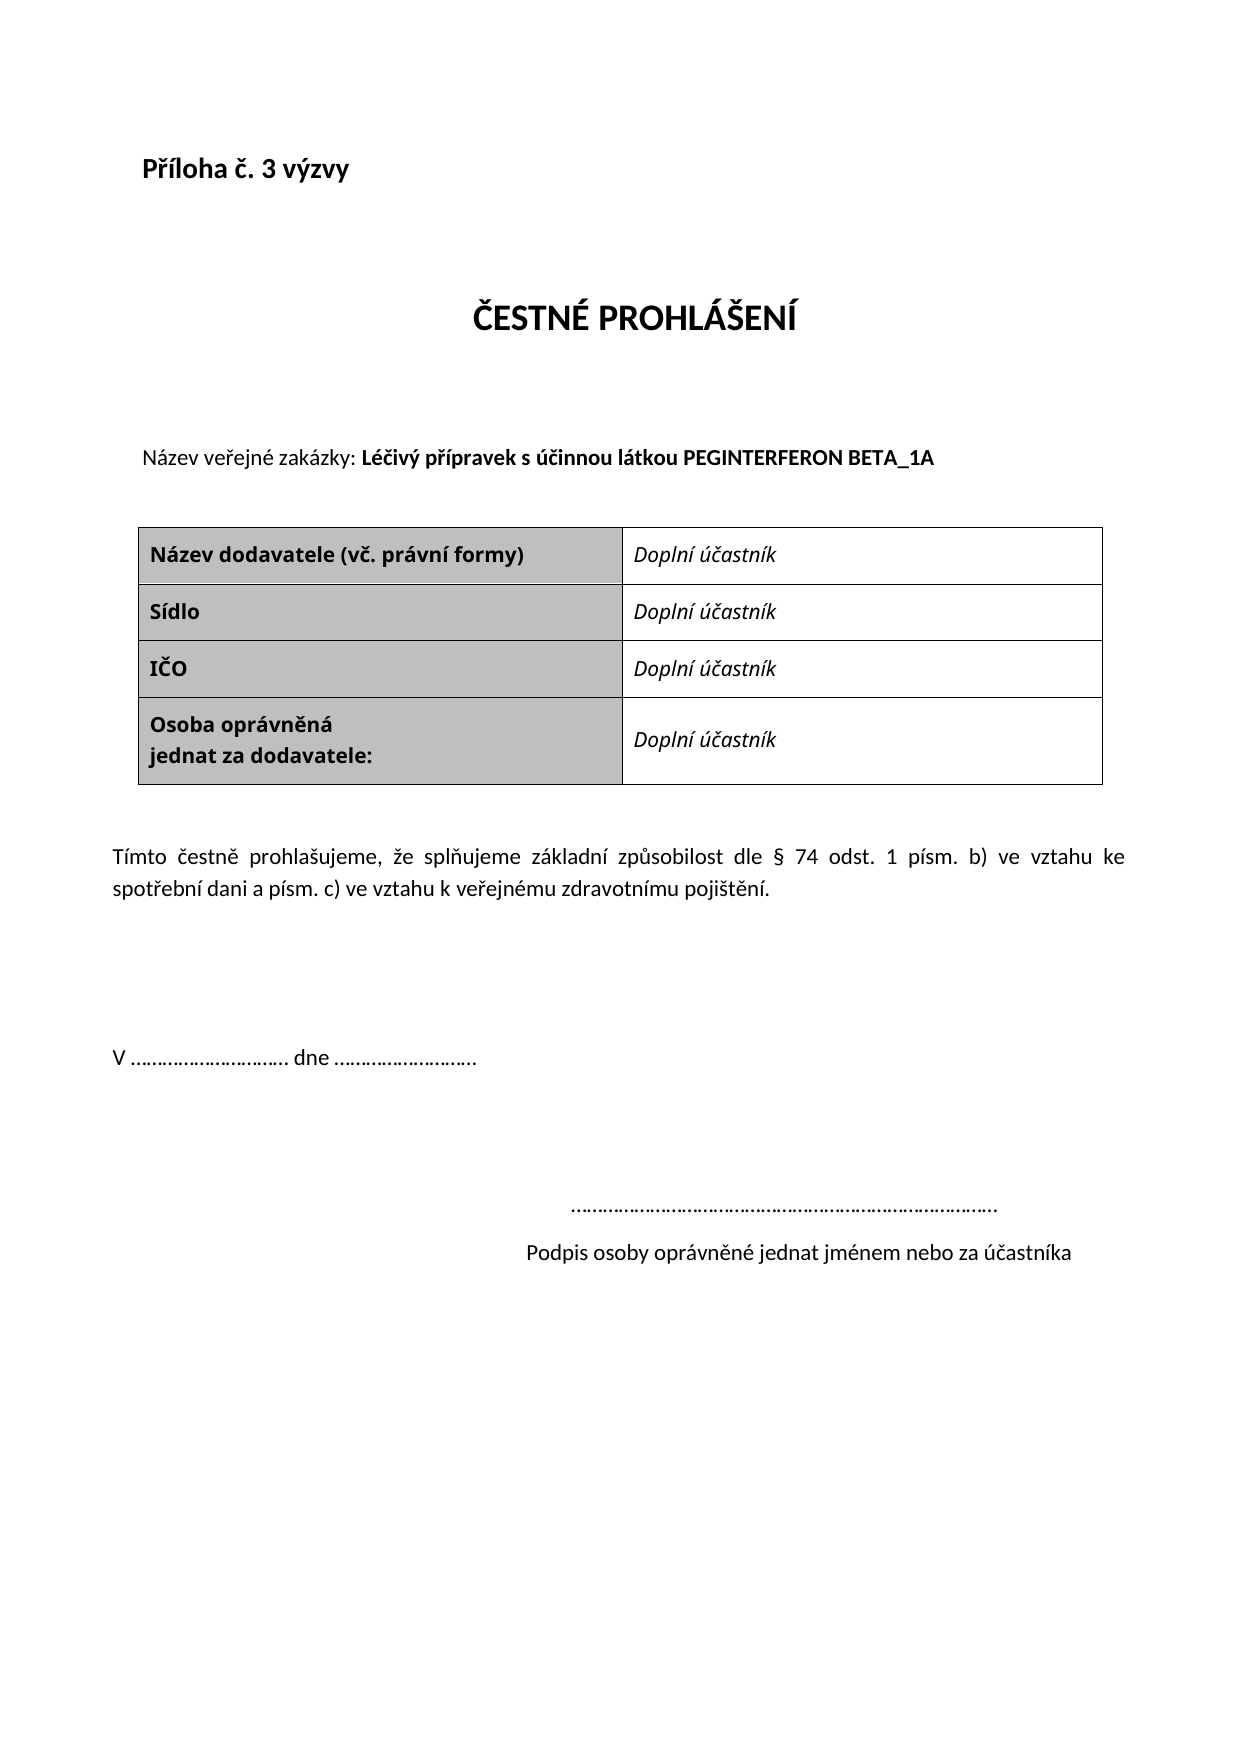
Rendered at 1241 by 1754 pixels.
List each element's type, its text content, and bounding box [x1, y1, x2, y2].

table_cell Doplní účastník [623, 698, 1102, 784]
text Příloha č. 3 výzvy [142, 150, 1128, 186]
text Tímto čestně prohlašujeme, že splňujeme základní způsobilost dle § 74 odst. 1 písm. b) ve vztahu ke spotřební dani a písm. c) ve vztahu k veřejnému zdravotnímu pojištění. [112, 842, 1128, 902]
table_header Doplní účastník [623, 528, 1102, 583]
table_cell IČO [139, 641, 622, 697]
table_cell Doplní účastník [623, 585, 1102, 640]
text V ………………………… dne ……………………… [112, 1043, 1128, 1071]
table_cell Osoba oprávněná jednat za dodavatele: [139, 698, 622, 784]
table_cell Doplní účastník [623, 641, 1102, 697]
text Podpis osoby oprávněné jednat jménem nebo za účastníka [112, 1238, 1128, 1267]
text ČESTNÉ PROHLÁŠENÍ [142, 294, 1128, 339]
text ……………………………………………………………………… [112, 1190, 1128, 1218]
text Název veřejné zakázky: Léčivý přípravek s účinnou látkou PEGINTERFERON BETA_1A [112, 443, 1128, 471]
table_cell Sídlo [139, 585, 622, 640]
table_header Název dodavatele (vč. právní formy) [139, 528, 622, 583]
